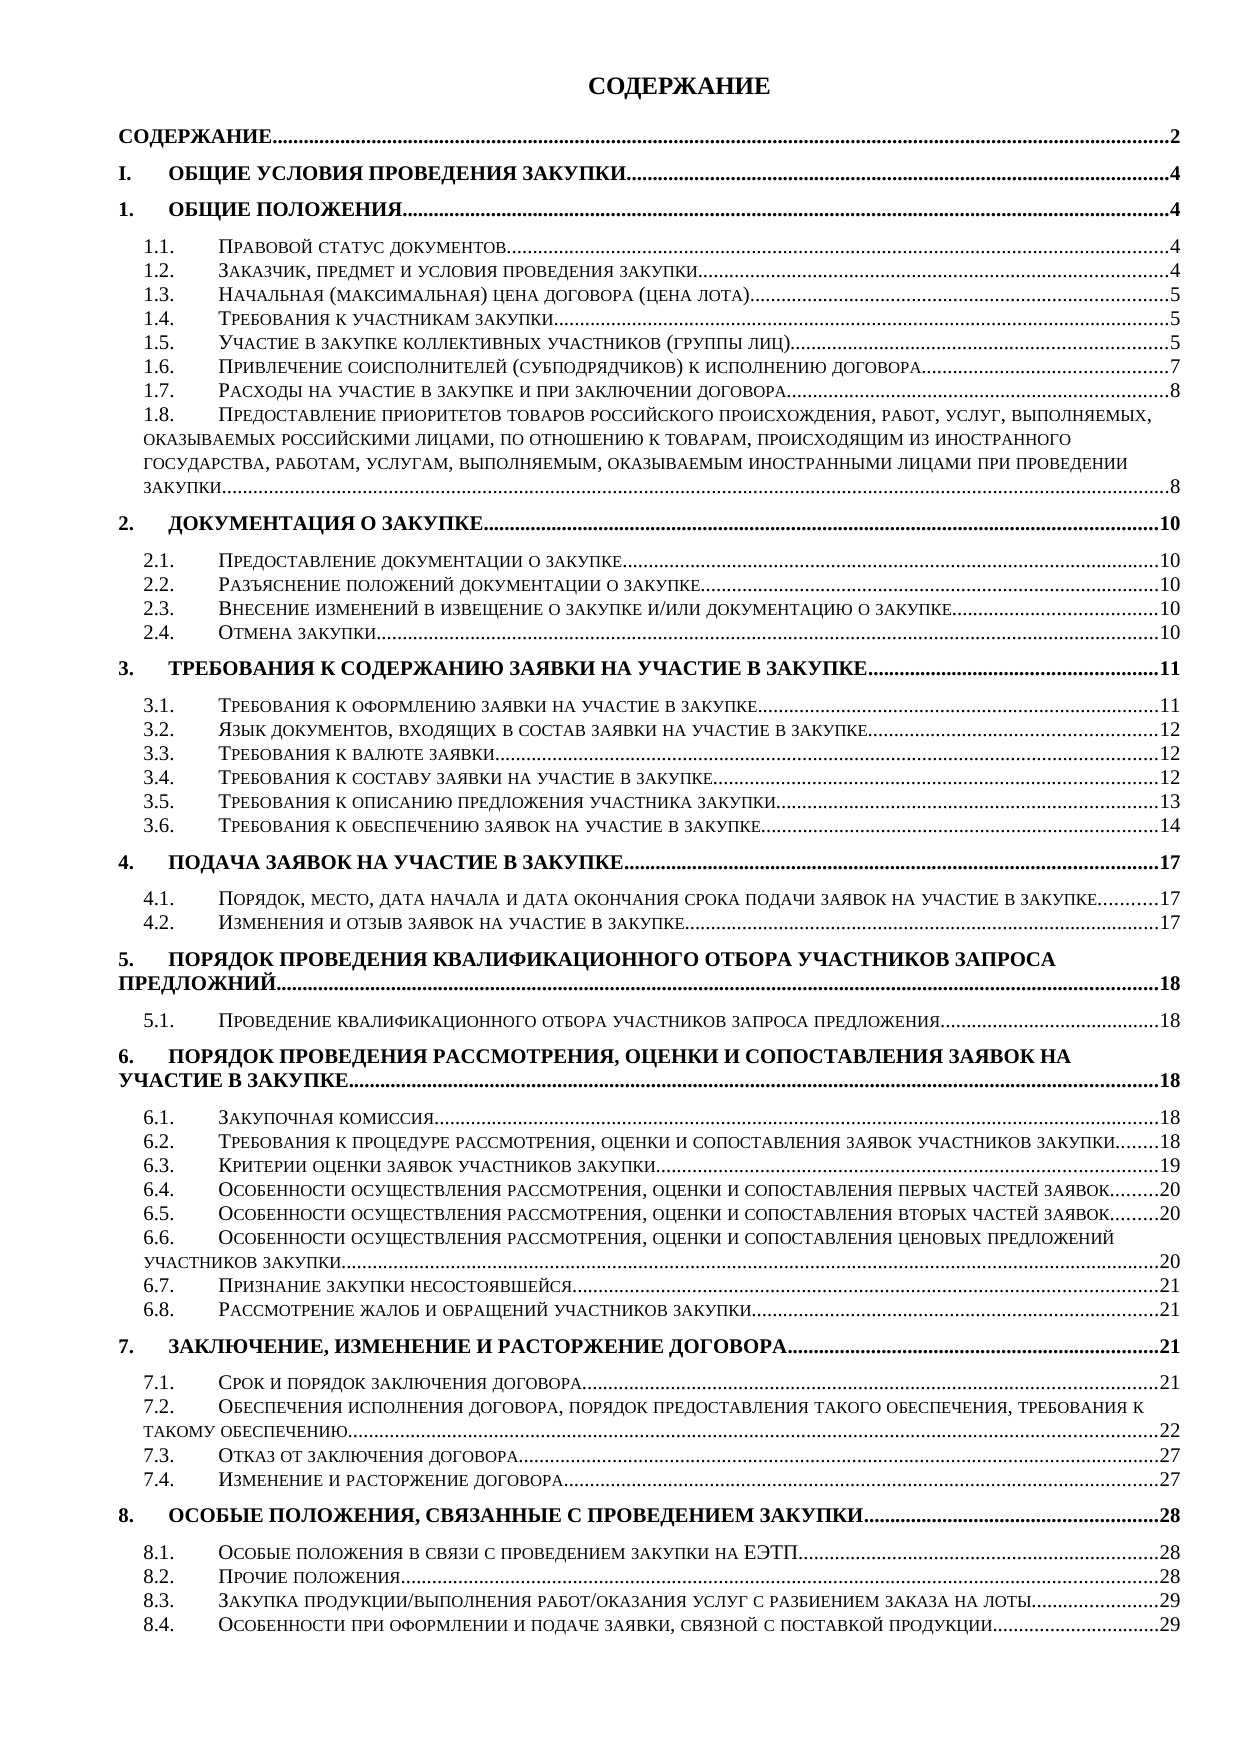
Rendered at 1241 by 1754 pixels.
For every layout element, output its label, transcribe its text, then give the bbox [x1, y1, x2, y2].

text 2.4. Отмена закупки 10 [143, 620, 1181, 644]
text 7.2. Обеспечения исполнения договора, порядок предоставления такого обеспечения, требования к такому обеспечению 22 [143, 1394, 1181, 1442]
text 8.3. Закупка продукции/выполнения работ/оказания услуг с разбиением заказа на лоты 29 [143, 1588, 1181, 1612]
text 1.6. Привлечение соисполнителей (субподрядчиков) к исполнению договора 7 [143, 354, 1181, 378]
text 6. ПОРЯДОК ПРОВЕДЕНИЯ РАССМОТРЕНИЯ, ОЦЕНКИ И СОПОСТАВЛЕНИЯ ЗАЯВОК НА УЧАСТИЕ В ЗАКУПКЕ 18 [118, 1044, 1181, 1092]
text 1.7. Расходы на участие в закупке и при заключении договора 8 [143, 378, 1181, 402]
text 4.2. Изменения и отзыв заявок на участие в закупке 17 [143, 910, 1181, 934]
text 8.2. Прочие положения 28 [143, 1564, 1181, 1588]
text 6.3. Критерии оценки заявок участников закупки 19 [143, 1153, 1181, 1177]
text I. ОБЩИЕ УСЛОВИЯ ПРОВЕДЕНИЯ закупки 4 [118, 161, 1181, 185]
text 8. ОСОБЫЕ ПОЛОЖЕНИЯ, СВЯЗАННЫЕ С ПРОВЕДЕНИЕМ ЗАКУПКИ 28 [118, 1503, 1181, 1527]
text 3.4. Требования к составу заявки на участие в закупке 12 [143, 765, 1181, 789]
text 7.3. Отказ от заключения договора 27 [143, 1442, 1181, 1467]
text СОДЕРЖАНИЕ 2 [118, 124, 1181, 148]
text 8.1. Особые положения в связи с проведением закупки на ЕЭТП 28 [143, 1540, 1181, 1564]
text 4. ПОДАЧА ЗАЯВОК НА УЧАСТИЕ В ЗАКУПКЕ 17 [118, 850, 1181, 874]
text 5.1. Проведение квалификационного отбора участников запроса предложения 18 [143, 1007, 1181, 1032]
text 3.1. Требования к оформлению заявки на участие в закупке 11 [143, 693, 1181, 717]
text 2.1. Предоставление документации о закупке 10 [143, 547, 1181, 572]
text 6.7. Признание закупки несостоявшейся 21 [143, 1273, 1181, 1297]
text 8.4. Особенности при оформлении и подаче заявки, связной с поставкой продукции 29 [143, 1612, 1181, 1636]
text 6.6. Особенности осуществления рассмотрения, оценки и сопоставления ценовых предложений участников закупки 20 [143, 1225, 1181, 1273]
text 4.1. Порядок, место, дата начала и дата окончания срока подачи заявок на участие в закупке 17 [143, 886, 1181, 910]
text 6.4. Особенности осуществления рассмотрения, оценки и сопоставления первых частей заявок 20 [143, 1177, 1181, 1201]
text 6.1. Закупочная комиссия 18 [143, 1105, 1181, 1129]
text 2.2. Разъяснение положений документации о закупке 10 [143, 572, 1181, 596]
text 2.3. Внесение изменений в извещение о закупке и/или документацию о закупке 10 [143, 596, 1181, 620]
text 3.3. Требования к валюте заявки 12 [143, 741, 1181, 765]
text 1.5. Участие в закупке коллективных участников (группы лиц) 5 [143, 330, 1181, 354]
text 3. ТРЕБОВАНИЯ К СОДЕРЖАНИЮ ЗАЯВКИ НА УЧАСТИЕ В ЗАКУПКЕ 11 [118, 656, 1181, 680]
text 1.3. Начальная (максимальная) цена договора (цена лота) 5 [143, 282, 1181, 306]
subtitle СОДЕРЖАНИЕ [177, 71, 1181, 99]
text 6.2. Требования к процедуре рассмотрения, оценки и сопоставления заявок участников закупки 18 [143, 1129, 1181, 1153]
text 7.4. Изменение и расторжение договора 27 [143, 1467, 1181, 1491]
text 5. ПОРЯДОК ПРОВЕДЕНИЯ КВАЛИФИКАЦИОННОГО ОТБОРА УЧАСТНИКОВ ЗАПРОСА ПРЕДЛОЖНИЙ 18 [118, 947, 1181, 995]
text 1.1. Правовой статус документов 4 [143, 234, 1181, 258]
text 2. ДОКУМЕНТАЦИЯ О ЗАКУПКЕ 10 [118, 511, 1181, 535]
text 1.2. Заказчик, предмет и условия проведения закупки. 4 [143, 258, 1181, 282]
text 3.5. Требования к описанию предложения участника закупки 13 [143, 789, 1181, 813]
text 6.5. Особенности осуществления рассмотрения, оценки и сопоставления вторых частей заявок 20 [143, 1201, 1181, 1225]
text 7.1. Срок и порядок заключения договора 21 [143, 1370, 1181, 1394]
text 1. ОБЩИЕ ПОЛОЖЕНИЯ 4 [118, 197, 1181, 221]
text 7. ЗАКЛЮЧЕНИЕ, ИЗМЕНЕНИЕ И РАСТОРЖЕНИЕ ДОГОВОРА 21 [118, 1334, 1181, 1358]
text 1.4. Требования к участникам закупки 5 [143, 306, 1181, 330]
text 6.8. Рассмотрение жалоб и обращений участников закупки 21 [143, 1297, 1181, 1321]
text 1.8. Предоставление приоритетов товаров российского происхождения, работ, услуг, выполняемых, оказываемых российскими лицами, по отношению к товарам, происходящим из иностранного государства, работам, услугам, выполняемым, оказываемым иностранными лицами при проведении закупки 8 [143, 402, 1181, 498]
text 3.6. Требования к обеспечению заявок на участие в закупке 14 [143, 813, 1181, 837]
text 3.2. Язык документов, входящих в состав заявки на участие в закупке 12 [143, 717, 1181, 741]
